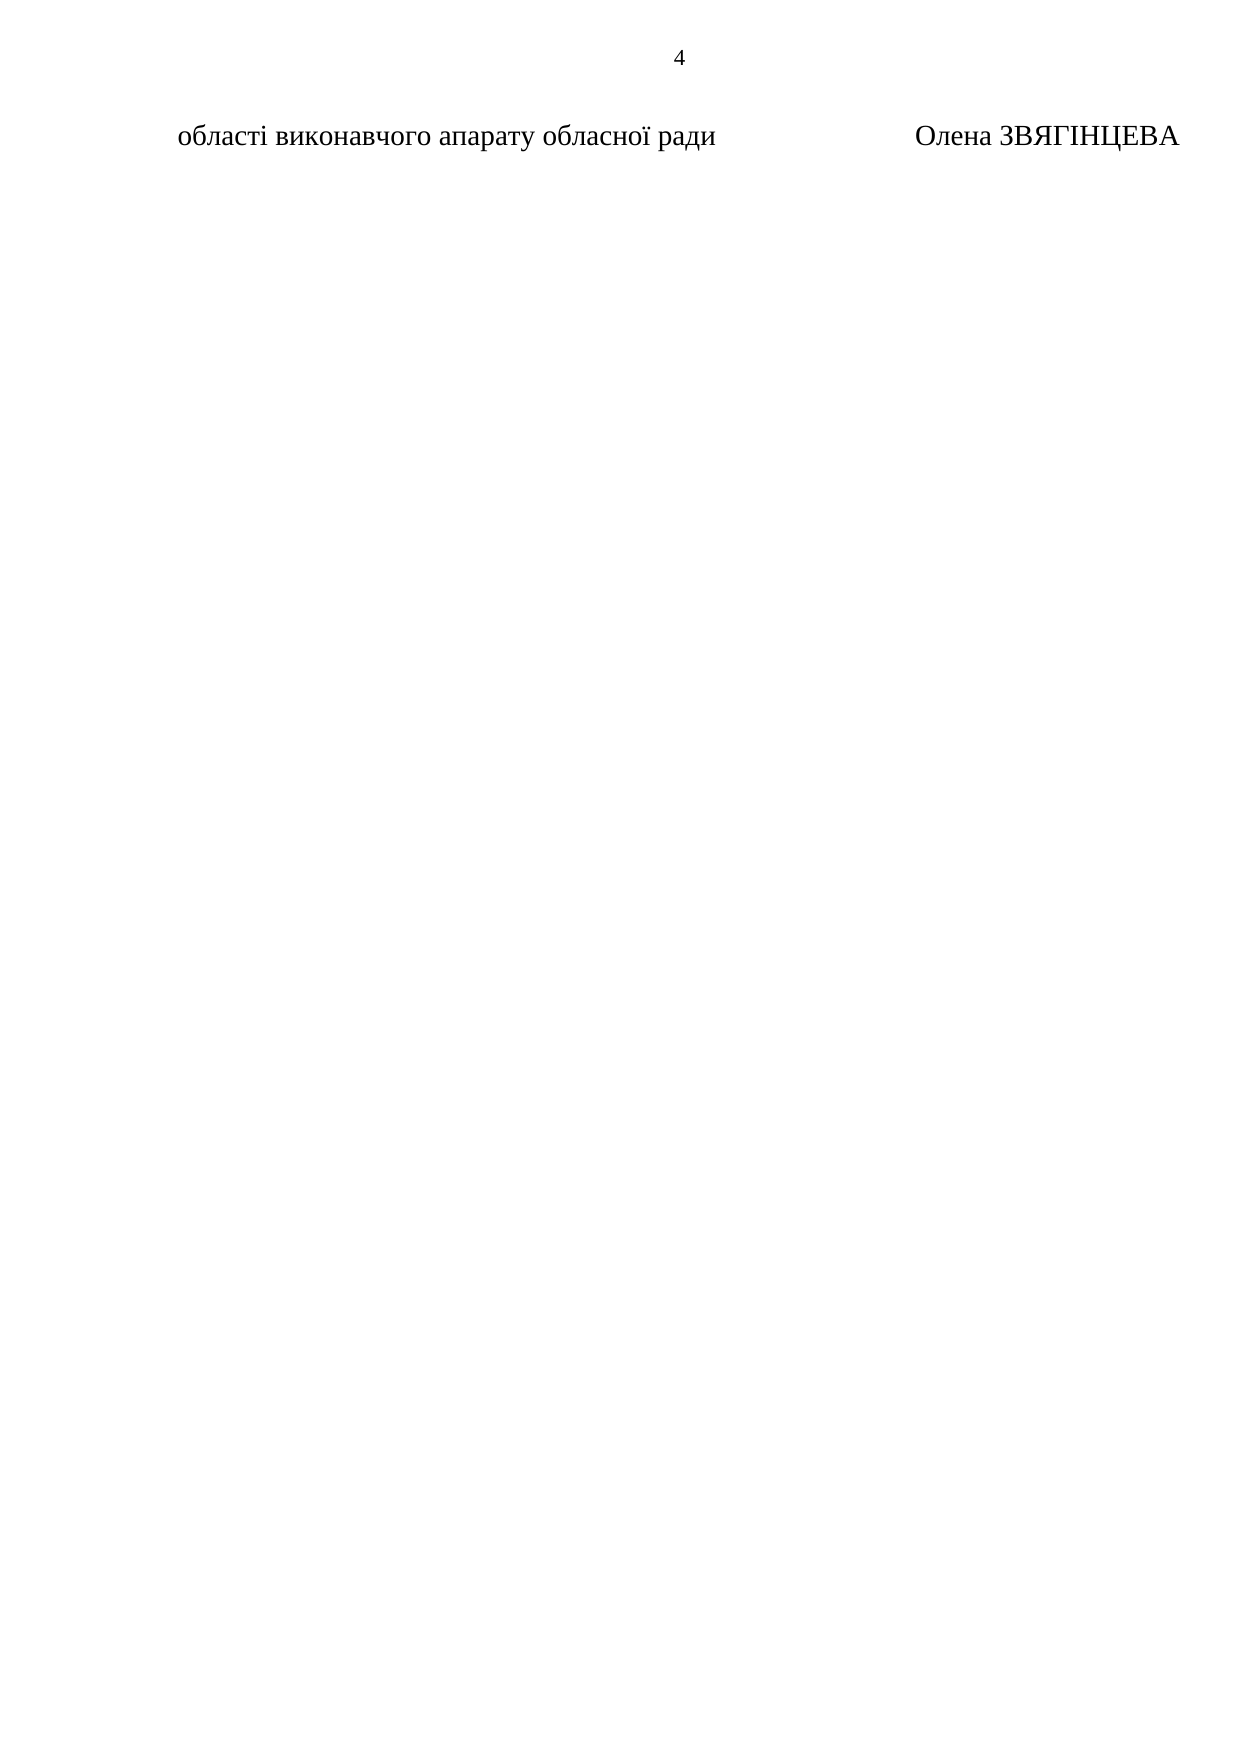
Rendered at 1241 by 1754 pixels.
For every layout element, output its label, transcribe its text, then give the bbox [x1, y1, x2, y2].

text області виконавчого апарату обласної ради Олена ЗВЯГІНЦЕВА [177, 118, 1181, 152]
